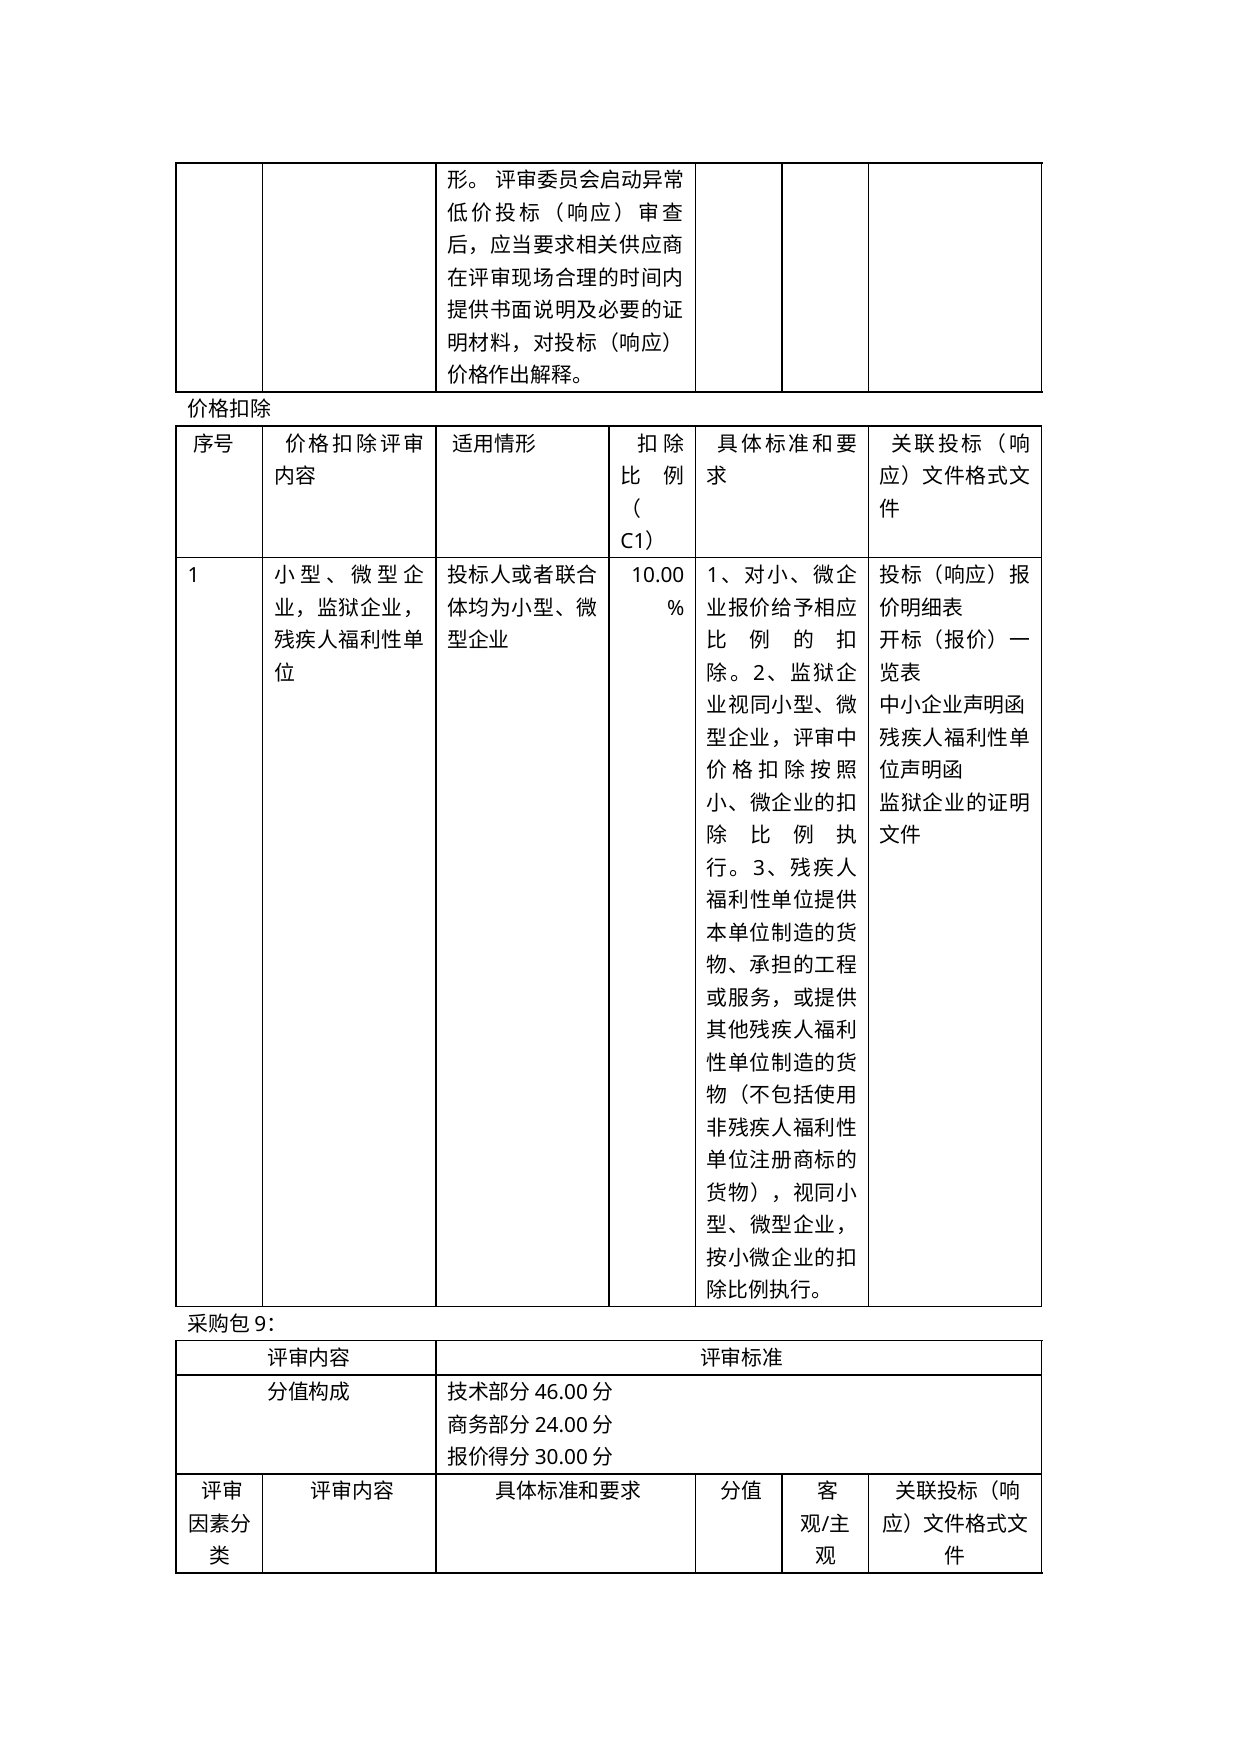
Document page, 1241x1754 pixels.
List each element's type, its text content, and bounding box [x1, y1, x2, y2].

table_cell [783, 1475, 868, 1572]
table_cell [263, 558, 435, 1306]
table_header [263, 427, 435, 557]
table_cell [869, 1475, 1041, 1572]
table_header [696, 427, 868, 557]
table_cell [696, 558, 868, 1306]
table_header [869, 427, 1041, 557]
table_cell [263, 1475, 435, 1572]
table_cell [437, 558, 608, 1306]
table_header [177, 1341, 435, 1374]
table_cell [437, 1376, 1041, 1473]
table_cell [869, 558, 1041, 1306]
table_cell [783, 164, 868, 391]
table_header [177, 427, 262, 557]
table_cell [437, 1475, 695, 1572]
text 采购包9： [187, 1307, 1053, 1340]
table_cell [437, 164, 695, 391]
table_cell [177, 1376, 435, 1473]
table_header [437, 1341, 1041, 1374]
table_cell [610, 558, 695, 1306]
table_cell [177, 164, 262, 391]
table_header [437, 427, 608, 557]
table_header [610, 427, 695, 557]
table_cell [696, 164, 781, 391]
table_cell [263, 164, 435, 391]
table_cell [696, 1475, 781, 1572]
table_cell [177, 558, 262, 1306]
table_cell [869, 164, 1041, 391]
text 价格扣除 [187, 393, 1053, 425]
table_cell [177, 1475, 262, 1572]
